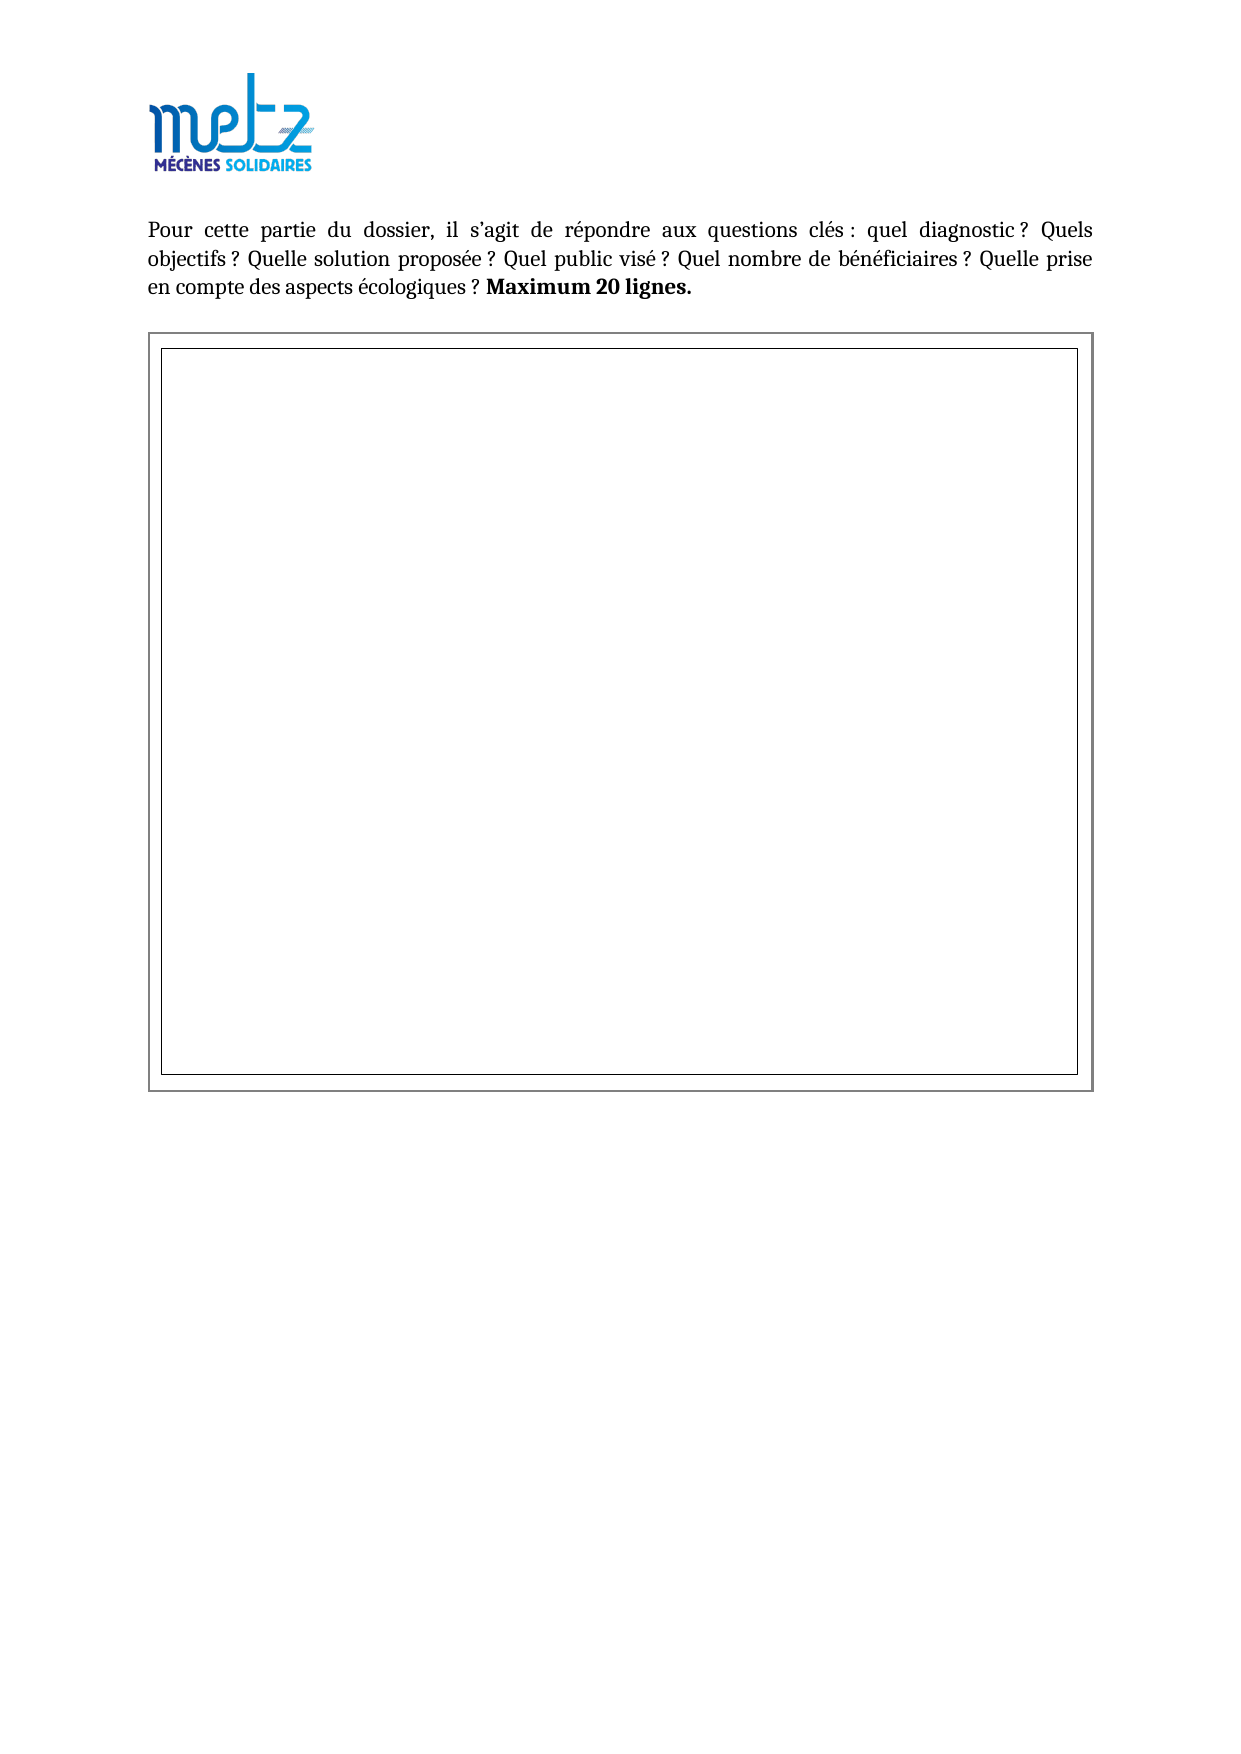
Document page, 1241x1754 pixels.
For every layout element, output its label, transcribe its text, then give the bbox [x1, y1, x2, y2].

picture [147, 73, 318, 172]
text Pour cette partie du dossier, il s’agit de répondre aux questions clés : quel diagnostic ? Quels objectifs ? Quelle solution proposée ? Quel public visé ? Quel nombre de bénéficiaires ? Quelle prise en compte des aspects écologiques ? Maximum 20 lignes. [148, 217, 1093, 300]
